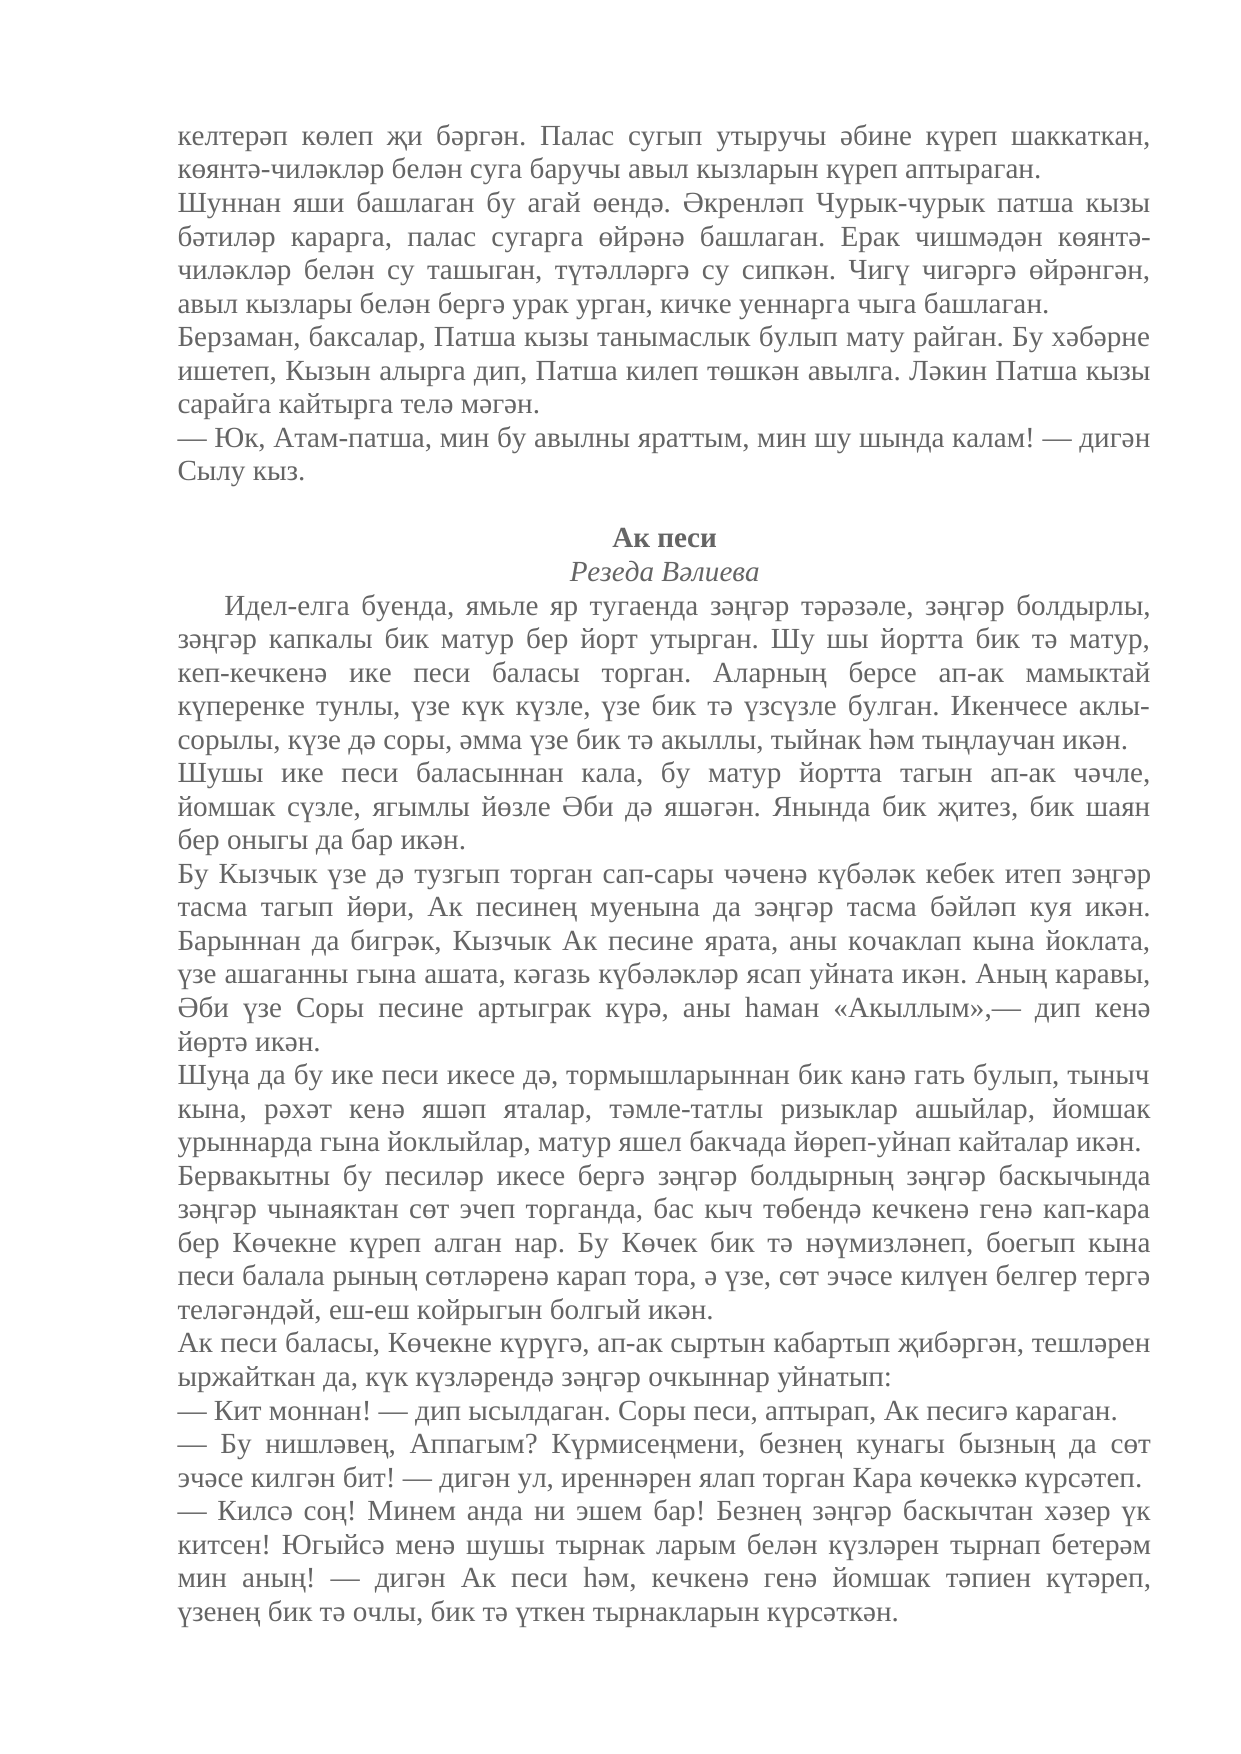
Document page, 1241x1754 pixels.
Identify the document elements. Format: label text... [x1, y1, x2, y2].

text Ак песи [177, 521, 1152, 554]
text Шушы ике песи баласыннан кала, бу матур йортта тагын ап-ак чәчле, йомшак сүзле, ягымлы йөзле Әби дә яшәгән. Янында бик җитез, бик шаян бер оныгы да бар икән. [177, 755, 1152, 856]
text Шуңа да бу ике песи икесе дә, тормышларыннан бик канә гать булып, тыныч кына, рәхәт кенә яшәп яталар, тәмле-татлы ризыклар ашыйлар, йомшак урыннарда гына йоклыйлар, матур яшел бакчада йөреп-уйнап кайталар икән. [177, 1057, 1152, 1158]
text — Бу нишләвең, Аппагым? Күрмисеңмени, безнең кунагы бызның да сөт эчәсе килгән бит! — дигән ул, иреннәрен ялап торган Кара көчеккә күрсәтеп. [177, 1426, 1152, 1493]
text Идел-елга буенда, ямьле яр тугаенда зәңгәр тәрәзәле, зәңгәр болдырлы, зәңгәр капкалы бик матур бер йорт утырган. Шу шы йортта бик тә матур, кеп-кечкенә ике песи баласы торган. Аларның берсе ап-ак мамыктай күперенке тунлы, үзе күк күзле, үзе бик тә үзсүзле булган. Икенчесе аклы-сорылы, күзе дә соры, әмма үзе бик тә акыллы, тыйнак һәм тыңлаучан икән. [177, 588, 1152, 755]
text Ак песи баласы, Көчекне күрүгә, ап-ак сыртын кабартып җибәргән, тешләрен ыржайткан да, күк күзләрендә зәңгәр очкыннар уйнатып: [177, 1326, 1152, 1393]
text Бу Кызчык үзе дә тузгып торган сап-сары чәченә күбәләк кебек итеп зәңгәр тасма тагып йөри, Ак песинең муенына да зәңгәр тасма бәйләп куя икән. Барыннан да бигрәк, Кызчык Ак песине ярата, аны кочаклап кына йоклата, үзе ашаганны гына ашата, кәгазь күбәләкләр ясап уйната икән. Аның каравы, Әби үзе Соры песине артыграк күрә, аны һаман «Акыллым»,— дип кенә йөртә икән. [177, 856, 1152, 1057]
text — Килсә соң! Минем анда ни эшем бар! Безнең зәңгәр баскычтан хәзер үк китсен! Югыйсә менә шушы тырнак ларым белән күзләрен тырнап бетерәм мин аның! — дигән Ак песи һәм, кечкенә генә йомшак тәпиен күтәреп, үзенең бик тә очлы, бик тә үткен тырнакларын күрсәткән. [177, 1493, 1152, 1627]
text Резеда Вәлиева [177, 554, 1152, 588]
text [177, 118, 1152, 185]
text Шуннан яши башлаган бу агай өендә. Әкренләп Чурык-чурык патша кызы бәтиләр карарга, палас сугарга өйрәнә башлаган. Ерак чишмәдән көянтә-чиләкләр белән су ташыган, түтәлләргә су сипкән. Чигү чигәргә өйрәнгән, авыл кызлары белән бергә урак урган, кичке уеннарга чыга башлаган. [177, 185, 1152, 319]
text — Юк, Атам-патша, мин бу авылны яраттым, мин шу шында калам! — дигән Сылу кыз. [177, 420, 1152, 487]
text — Кит моннан! — дип ысылдаган. Соры песи, аптырап, Ак песигә караган. [177, 1393, 1152, 1426]
text Берзаман, баксалар, Патша кызы танымаслык булып мату райган. Бу хәбәрне ишетеп, Кызын алырга дип, Патша килеп төшкән авылга. Ләкин Патша кызы сарайга кайтырга телә мәгән. [177, 319, 1152, 420]
text Бервакытны бу песиләр икесе бергә зәңгәр болдырның зәңгәр баскычында зәңгәр чынаяктан сөт эчеп торганда, бас кыч төбендә кечкенә генә кап-кара бер Көчекне күреп алган нар. Бу Көчек бик тә нәүмизләнеп, боегып кына песи балала рының сөтләренә карап тора, ә үзе, сөт эчәсе килүен белгер тергә теләгәндәй, еш-еш койрыгын болгый икән. [177, 1158, 1152, 1326]
